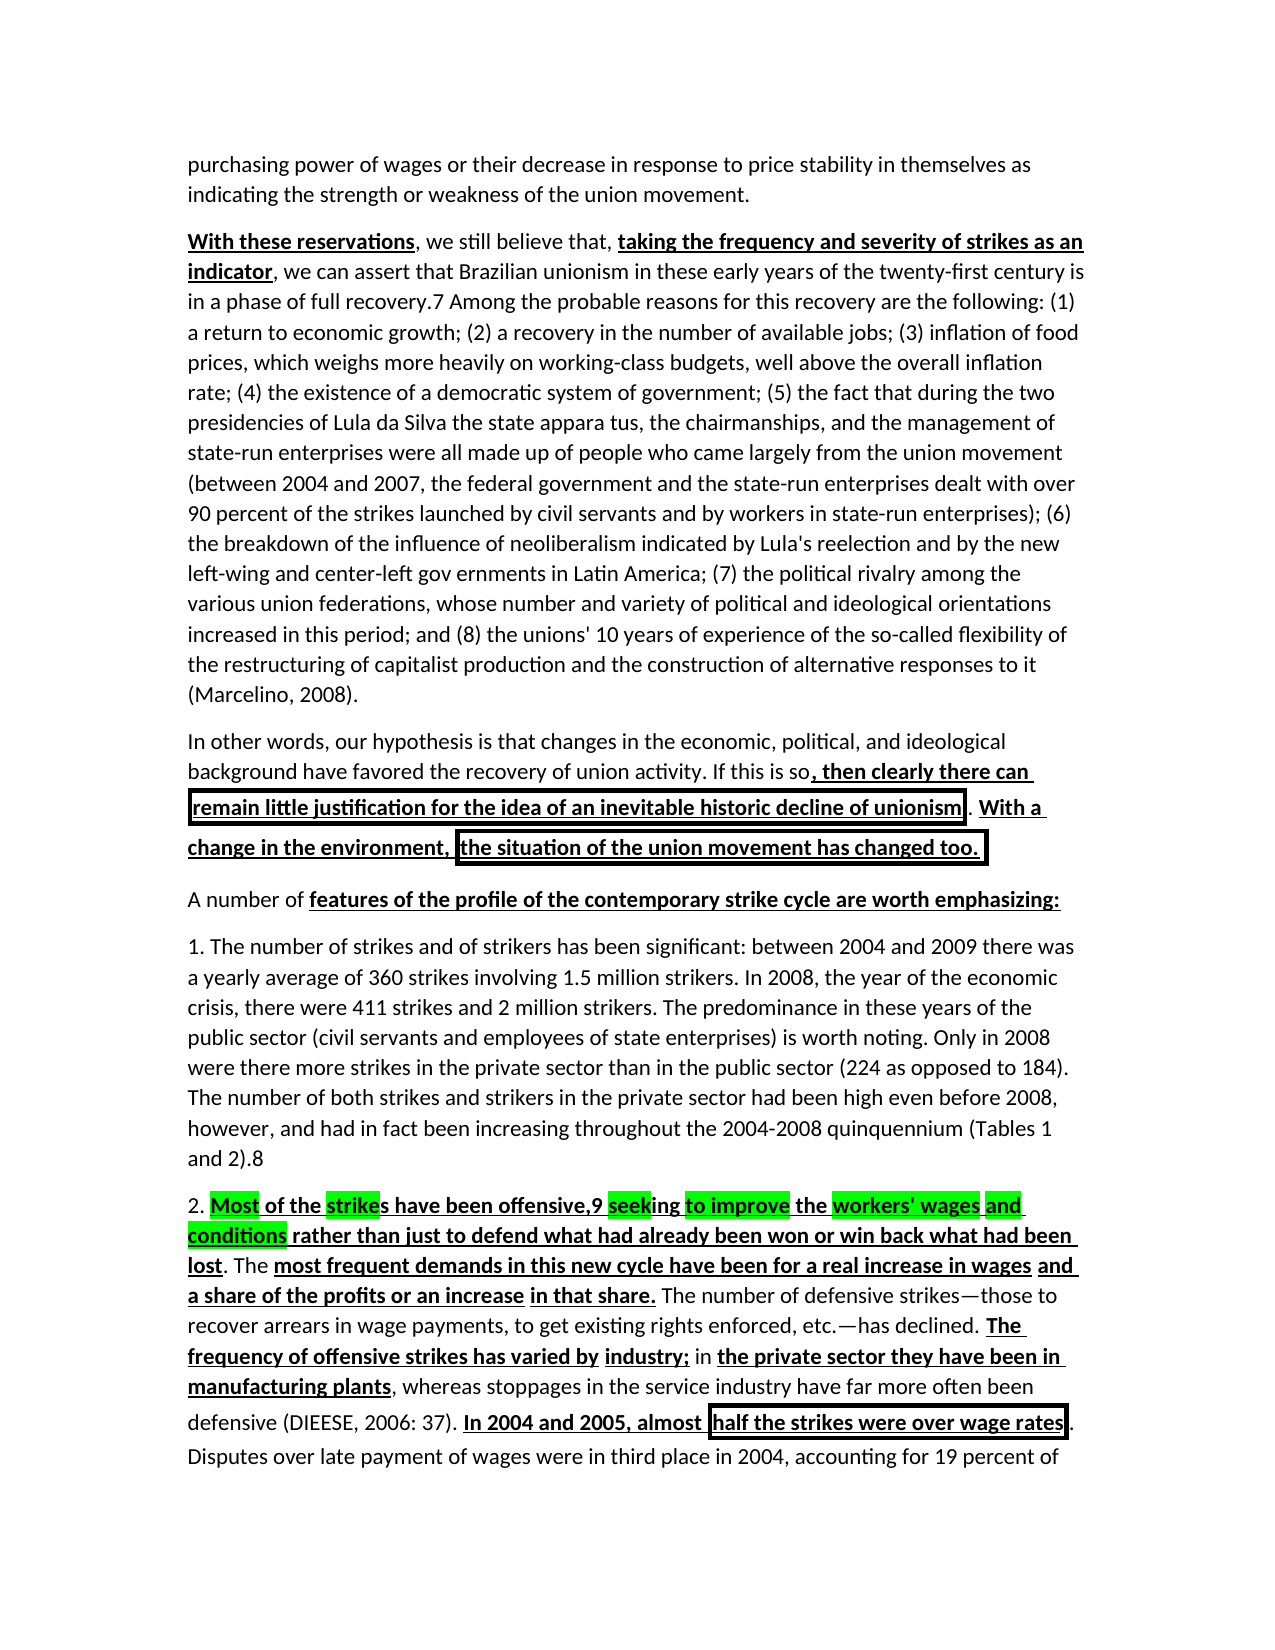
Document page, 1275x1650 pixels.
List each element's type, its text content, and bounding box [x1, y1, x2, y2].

text A number of features of the profile of the contemporary strike cycle are worth emphasizing: [187, 886, 1087, 913]
text In other words, our hypothesis is that changes in the economic, political, and ideological background have favored the recovery of union activity. If this is so, then clearly there can remain little justification for the idea of an inevitable historic decline of unionism. With a change in the environment, the situation of the union movement has changed too. [187, 727, 1087, 866]
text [187, 150, 1087, 208]
text With these reservations, we still believe that, taking the frequency and severity of strikes as an indicator, we can assert that Brazilian unionism in these early years of the twenty-first century is in a phase of full recovery.7 Among the probable reasons for this recovery are the following: (1) a return to economic growth; (2) a recovery in the number of available jobs; (3) inflation of food prices, which weighs more heavily on working-class budgets, well above the overall inflation rate; (4) the existence of a democratic system of government; (5) the fact that during the two presidencies of Lula da Silva the state appara tus, the chairmanships, and the management of state-run enterprises were all made up of people who came largely from the union movement (between 2004 and 2007, the federal government and the state-run enterprises dealt with over 90 percent of the strikes launched by civil servants and by workers in state-run enterprises); (6) the breakdown of the influence of neoliberalism indicated by Lula's reelection and by the new left-wing and center-left gov ernments in Latin America; (7) the political rivalry among the various union federations, whose number and variety of political and ideological orientations increased in this period; and (8) the unions' 10 years of experience of the so-called flexibility of the restructuring of capitalist production and the construction of alternative responses to it (Marcelino, 2008). [187, 227, 1087, 708]
text 1. The number of strikes and of strikers has been significant: between 2004 and 2009 there was a yearly average of 360 strikes involving 1.5 million strikers. In 2008, the year of the economic crisis, there were 411 strikes and 2 million strikers. The predominance in these years of the public sector (civil servants and employees of state enterprises) is worth noting. Only in 2008 were there more strikes in the private sector than in the public sector (224 as opposed to 184). The number of both strikes and strikers in the private sector had been high even before 2008, however, and had in fact been increasing throughout the 2004-2008 quinquennium (Tables 1 and 2).8 [187, 932, 1087, 1172]
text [187, 1191, 1087, 1471]
